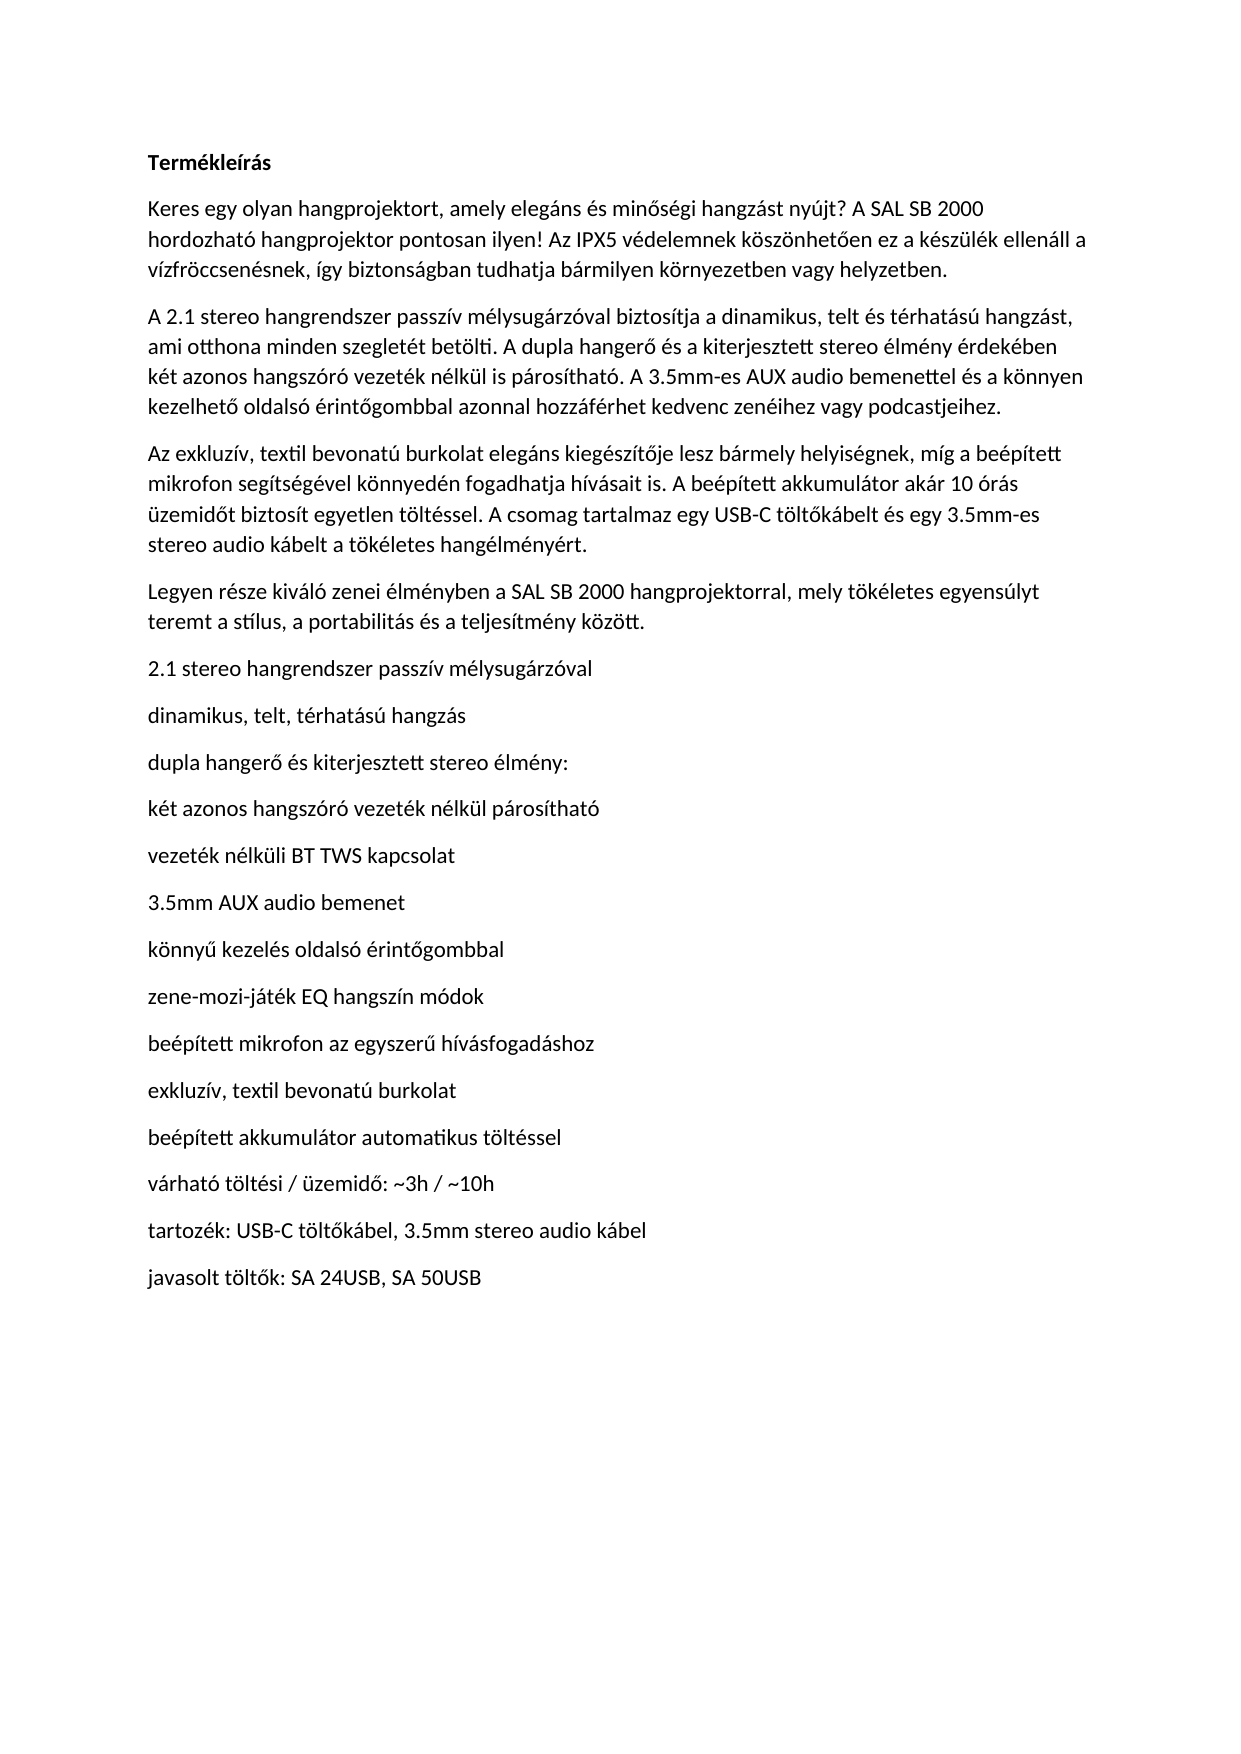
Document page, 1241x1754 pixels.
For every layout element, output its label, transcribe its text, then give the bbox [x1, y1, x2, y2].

text dupla hangerő és kiterjesztett stereo élmény: [148, 748, 1093, 776]
text zene-mozi-játék EQ hangszín módok [148, 982, 1093, 1010]
text vezeték nélküli BT TWS kapcsolat [148, 841, 1093, 869]
text 3.5mm AUX audio bemenet [148, 888, 1093, 916]
text A 2.1 stereo hangrendszer passzív mélysugárzóval biztosítja a dinamikus, telt és térhatású hangzást, ami otthona minden szegletét betölti. A dupla hangerő és a kiterjesztett stereo élmény érdekében két azonos hangszóró vezeték nélkül is párosítható. A 3.5mm-es AUX audio bemenettel és a könnyen kezelhető oldalsó érintőgombbal azonnal hozzáférhet kedvenc zenéihez vagy podcastjeihez. [148, 302, 1093, 420]
text könnyű kezelés oldalsó érintőgombbal [148, 935, 1093, 963]
text dinamikus, telt, térhatású hangzás [148, 701, 1093, 729]
text Az exkluzív, textil bevonatú burkolat elegáns kiegészítője lesz bármely helyiségnek, míg a beépített mikrofon segítségével könnyedén fogadhatja hívásait is. A beépített akkumulátor akár 10 órás üzemidőt biztosít egyetlen töltéssel. A csomag tartalmaz egy USB-C töltőkábelt és egy 3.5mm-es stereo audio kábelt a tökéletes hangélményért. [148, 439, 1093, 558]
text beépített akkumulátor automatikus töltéssel [148, 1123, 1093, 1151]
text Keres egy olyan hangprojektort, amely elegáns és minőségi hangzást nyújt? A SAL SB 2000 hordozható hangprojektor pontosan ilyen! Az IPX5 védelemnek köszönhetően ez a készülék ellenáll a vízfröccsenésnek, így biztonságban tudhatja bármilyen környezetben vagy helyzetben. [148, 194, 1093, 283]
text tartozék: USB-C töltőkábel, 3.5mm stereo audio kábel [148, 1216, 1093, 1244]
text várható töltési / üzemidő: ~3h / ~10h [148, 1169, 1093, 1197]
text javasolt töltők: SA 24USB, SA 50USB [148, 1263, 1093, 1291]
text Termékleírás [148, 148, 1093, 176]
text két azonos hangszóró vezeték nélkül párosítható [148, 794, 1093, 822]
text 2.1 stereo hangrendszer passzív mélysugárzóval [148, 654, 1093, 682]
text exkluzív, textil bevonatú burkolat [148, 1076, 1093, 1104]
text Legyen része kiváló zenei élményben a SAL SB 2000 hangprojektorral, mely tökéletes egyensúlyt teremt a stílus, a portabilitás és a teljesítmény között. [148, 577, 1093, 635]
text beépített mikrofon az egyszerű hívásfogadáshoz [148, 1029, 1093, 1057]
